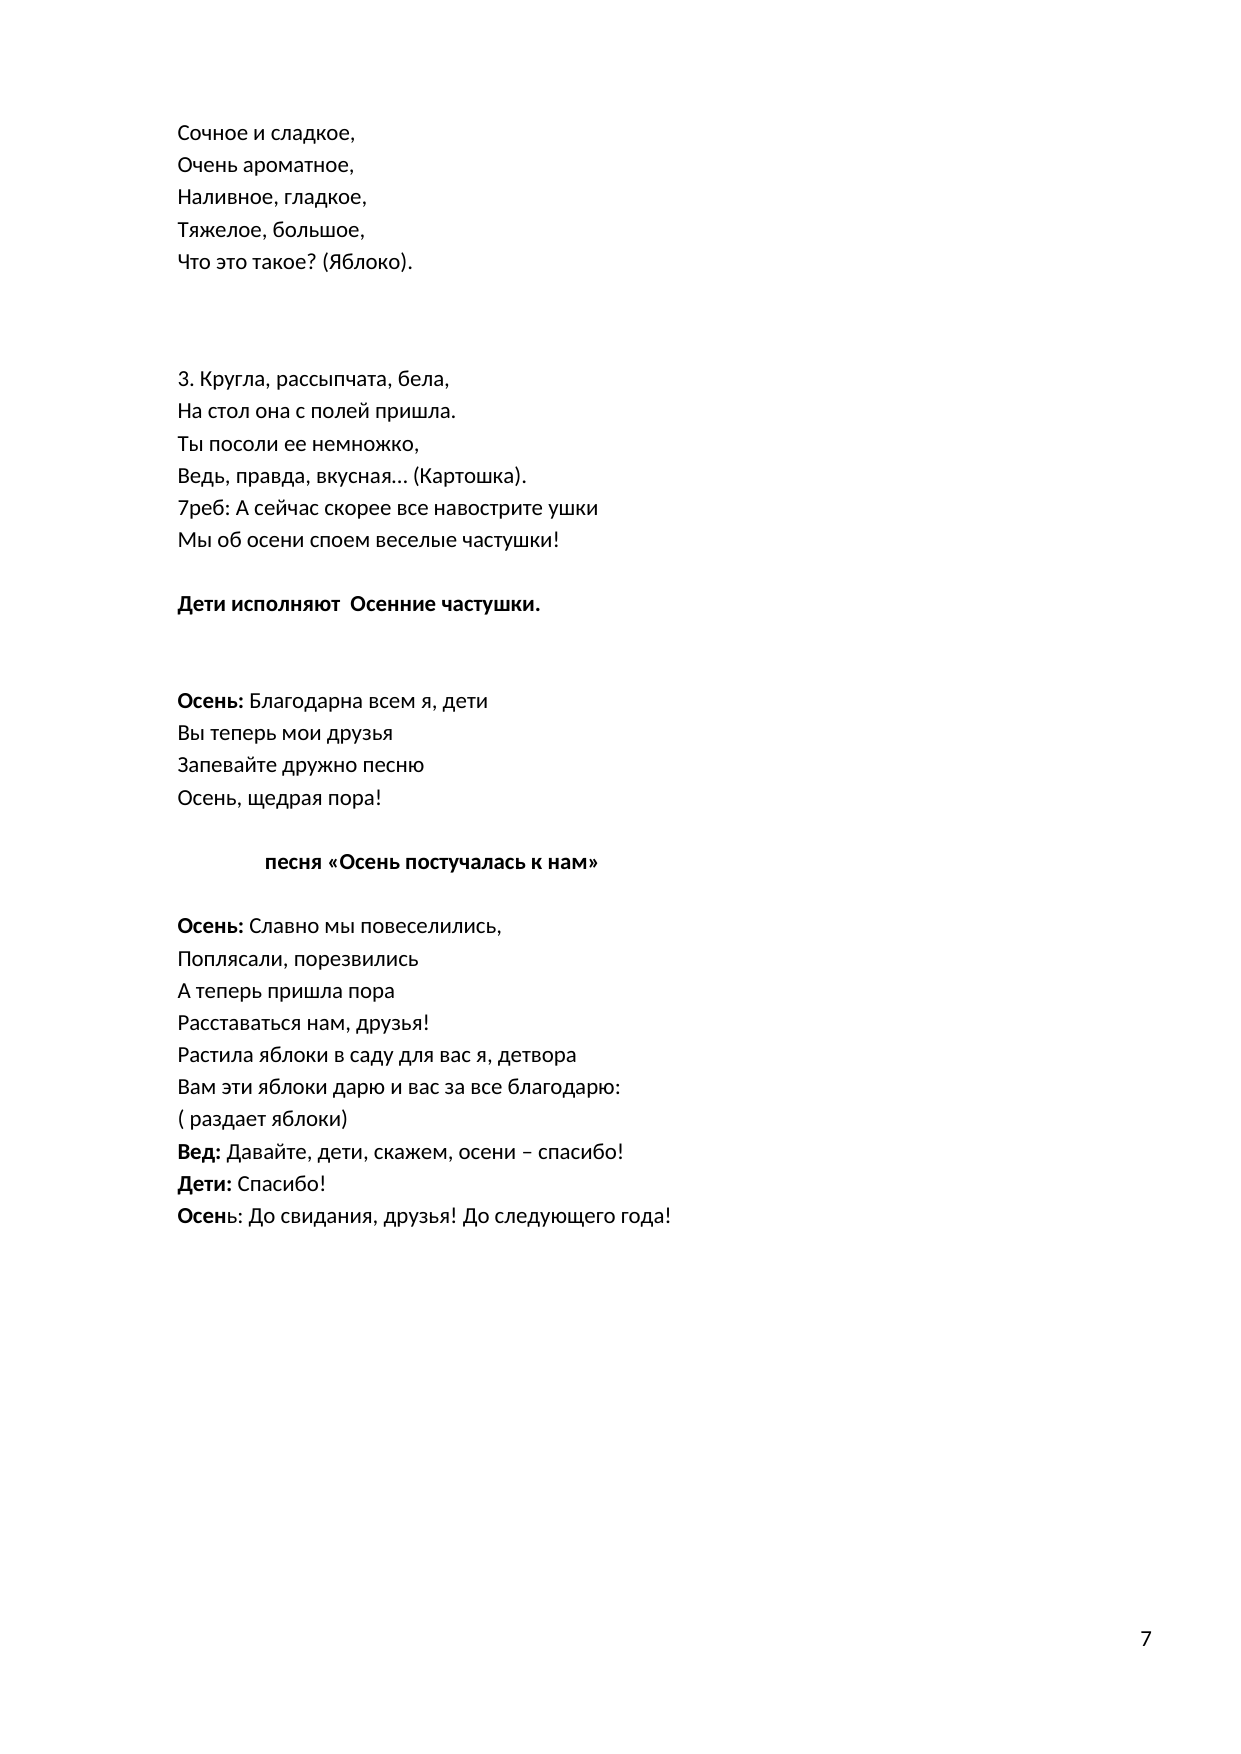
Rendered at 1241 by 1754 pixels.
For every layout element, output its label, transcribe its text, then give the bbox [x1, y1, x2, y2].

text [177, 118, 1152, 275]
text 3. Кругла, рассыпчата, бела, На стол она с полей пришла. Ты посоли ее немножко, Ведь, правда, вкусная… (Картошка). 7реб: А сейчас скорее все навострите ушки Мы об осени споем веселые частушки! Дети исполняют Осенние частушки. Осень: Благодарна всем я, дети Вы теперь мои друзья Запевайте дружно песню Осень, щедрая пора! песня «Осень постучалась к нам» Осень: Славно мы повеселились, Поплясали, порезвились А теперь пришла пора Расставаться нам, друзья! Растила яблоки в саду для вас я, детвора Вам эти яблоки дарю и вас за все благодарю: ( раздает яблоки) Вед: Давайте, дети, скажем, осени – спасибо! Дети: Спасибо! Осень: До свидания, друзья! До следующего года! [177, 300, 1152, 1261]
